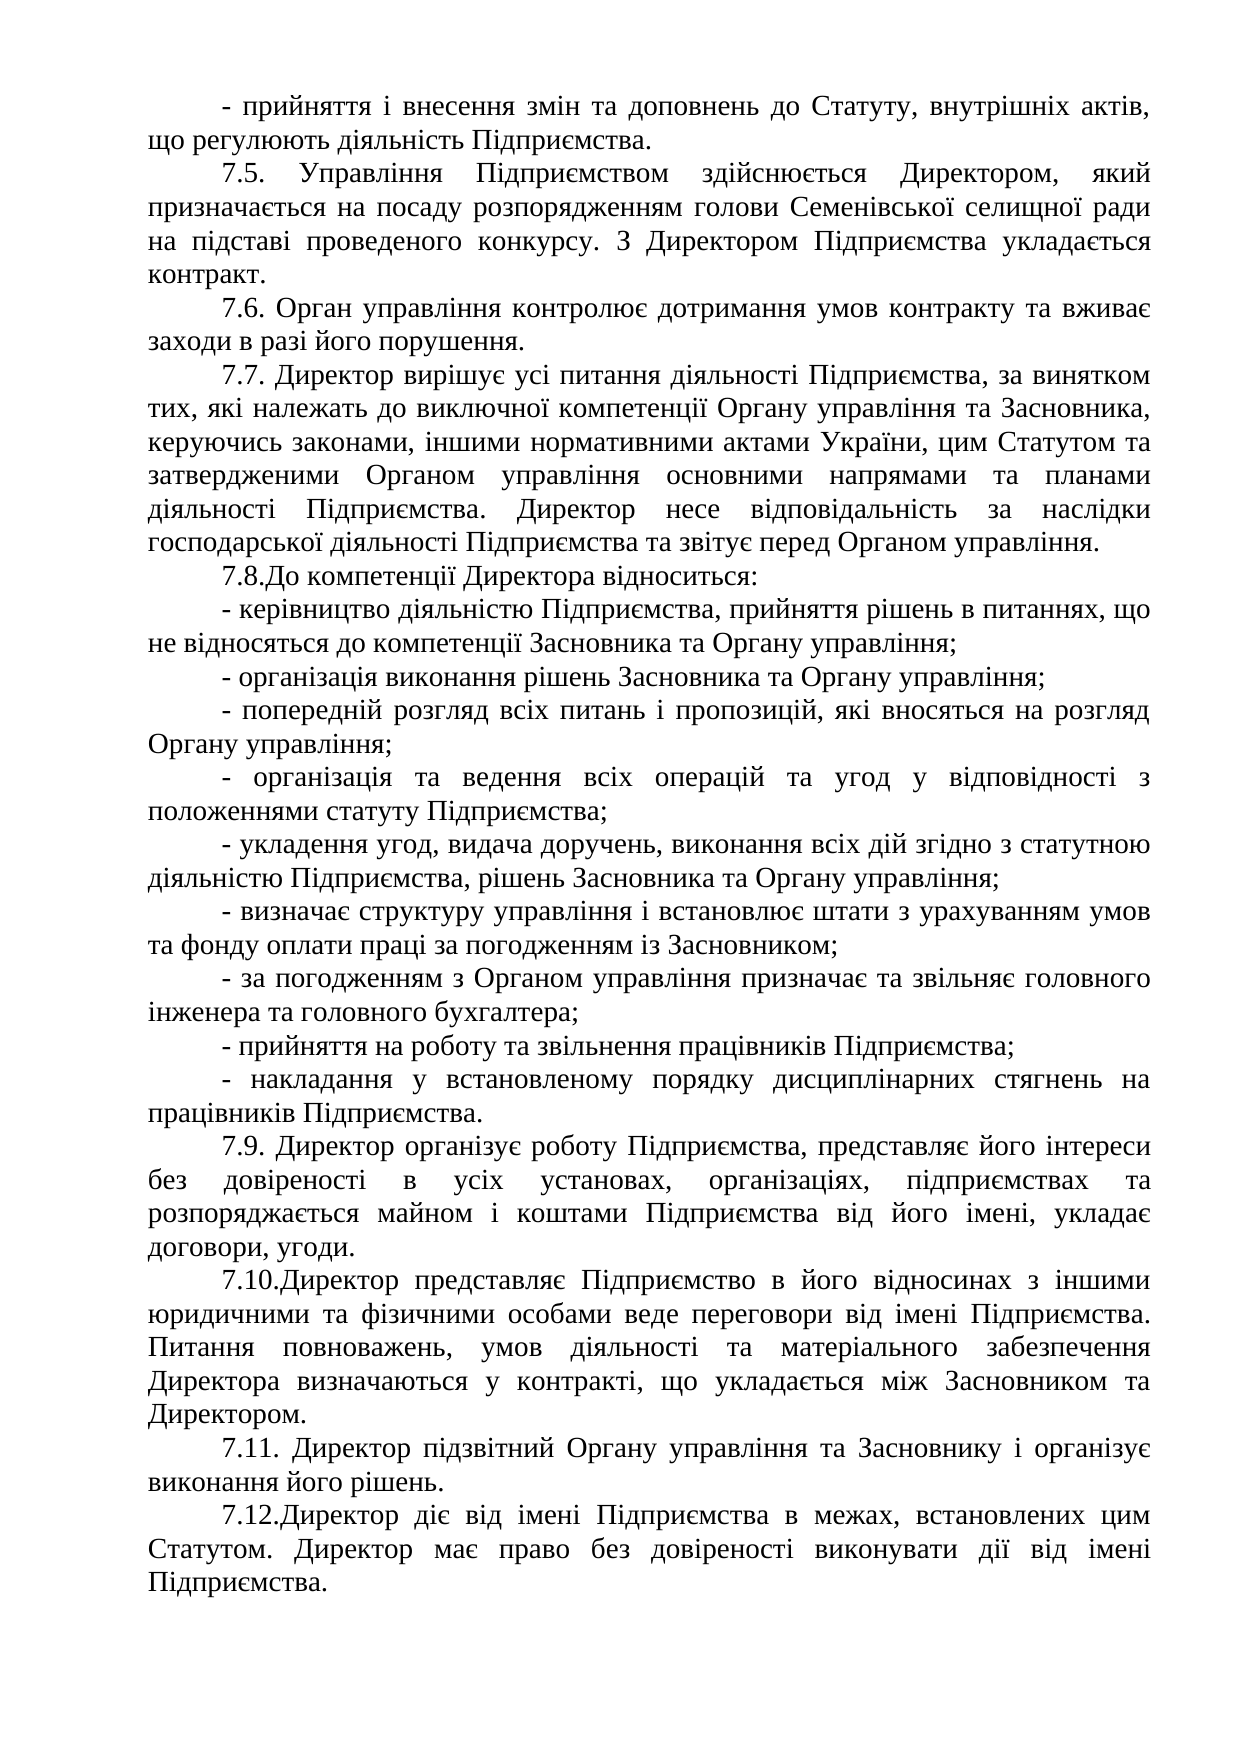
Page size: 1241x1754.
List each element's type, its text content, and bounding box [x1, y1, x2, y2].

text 7.8.До компетенції Директора відноситься: [148, 558, 1152, 592]
text - за погодженням з Органом управління призначає та звільняє головного інженера та головного бухгалтера; [148, 961, 1152, 1028]
text 7.7. Директор вирішує усі питання діяльності Підприємства, за винятком тих, які належать до виключної компетенції Органу управління та Засновника, керуючись законами, іншими нормативними актами України, цим Статутом та затвердженими Органом управління основними напрямами та планами діяльності Підприємства. Директор несе відповідальність за наслідки господарської діяльності Підприємства та звітує перед Органом управління. [148, 357, 1152, 558]
text - прийняття і внесення змін та доповнень до Статуту, внутрішніх актів, що регулюють діяльність Підприємства. [148, 88, 1152, 156]
text - попередній розгляд всіх питань і пропозицій, які вносяться на розгляд Органу управління; [148, 692, 1152, 759]
text - організація виконання рішень Засновника та Органу управління; [148, 659, 1152, 692]
text 7.12.Директор діє від імені Підприємства в межах, встановлених цим Статутом. Директор має право без довіреності виконувати дії від імені Підприємства. [148, 1497, 1152, 1598]
text - організація та ведення всіх операцій та угод у відповідності з положеннями статуту Підприємства; [148, 759, 1152, 826]
text 7.6. Орган управління контролює дотримання умов контракту та вживає заходи в разі його порушення. [148, 290, 1152, 357]
text - визначає структуру управління і встановлює штати з урахуванням умов та фонду оплати праці за погодженням із Засновником; [148, 893, 1152, 961]
text - керівництво діяльністю Підприємства, прийняття рішень в питаннях, що не відносяться до компетенції Засновника та Органу управління; [148, 592, 1152, 659]
text - накладання у встановленому порядку дисциплінарних стягнень на працівників Підприємства. [148, 1061, 1152, 1128]
text 7.9. Директор організує роботу Підприємства, представляє його інтереси без довіреності в усіх установах, організаціях, підприємствах та розпоряджається майном і коштами Підприємства від його імені, укладає договори, угоди. [148, 1128, 1152, 1262]
text - укладення угод, видача доручень, виконання всіх дій згідно з статутною діяльністю Підприємства, рішень Засновника та Органу управління; [148, 826, 1152, 893]
text 7.11. Директор підзвітний Органу управління та Засновнику і організує виконання його рішень. [148, 1430, 1152, 1497]
text 7.5. Управління Підприємством здійснюється Директором, який призначається на посаду розпорядженням голови Семенівської селищної ради на підставі проведеного конкурсу. З Директором Підприємства укладається контракт. [148, 156, 1152, 290]
text - прийняття на роботу та звільнення працівників Підприємства; [148, 1028, 1152, 1061]
text 7.10.Директор представляє Підприємство в його відносинах з іншими юридичними та фізичними особами веде переговори від імені Підприємства. Питання повноважень, умов діяльності та матеріального забезпечення Директора визначаються у контракті, що укладається між Засновником та Директором. [148, 1262, 1152, 1430]
